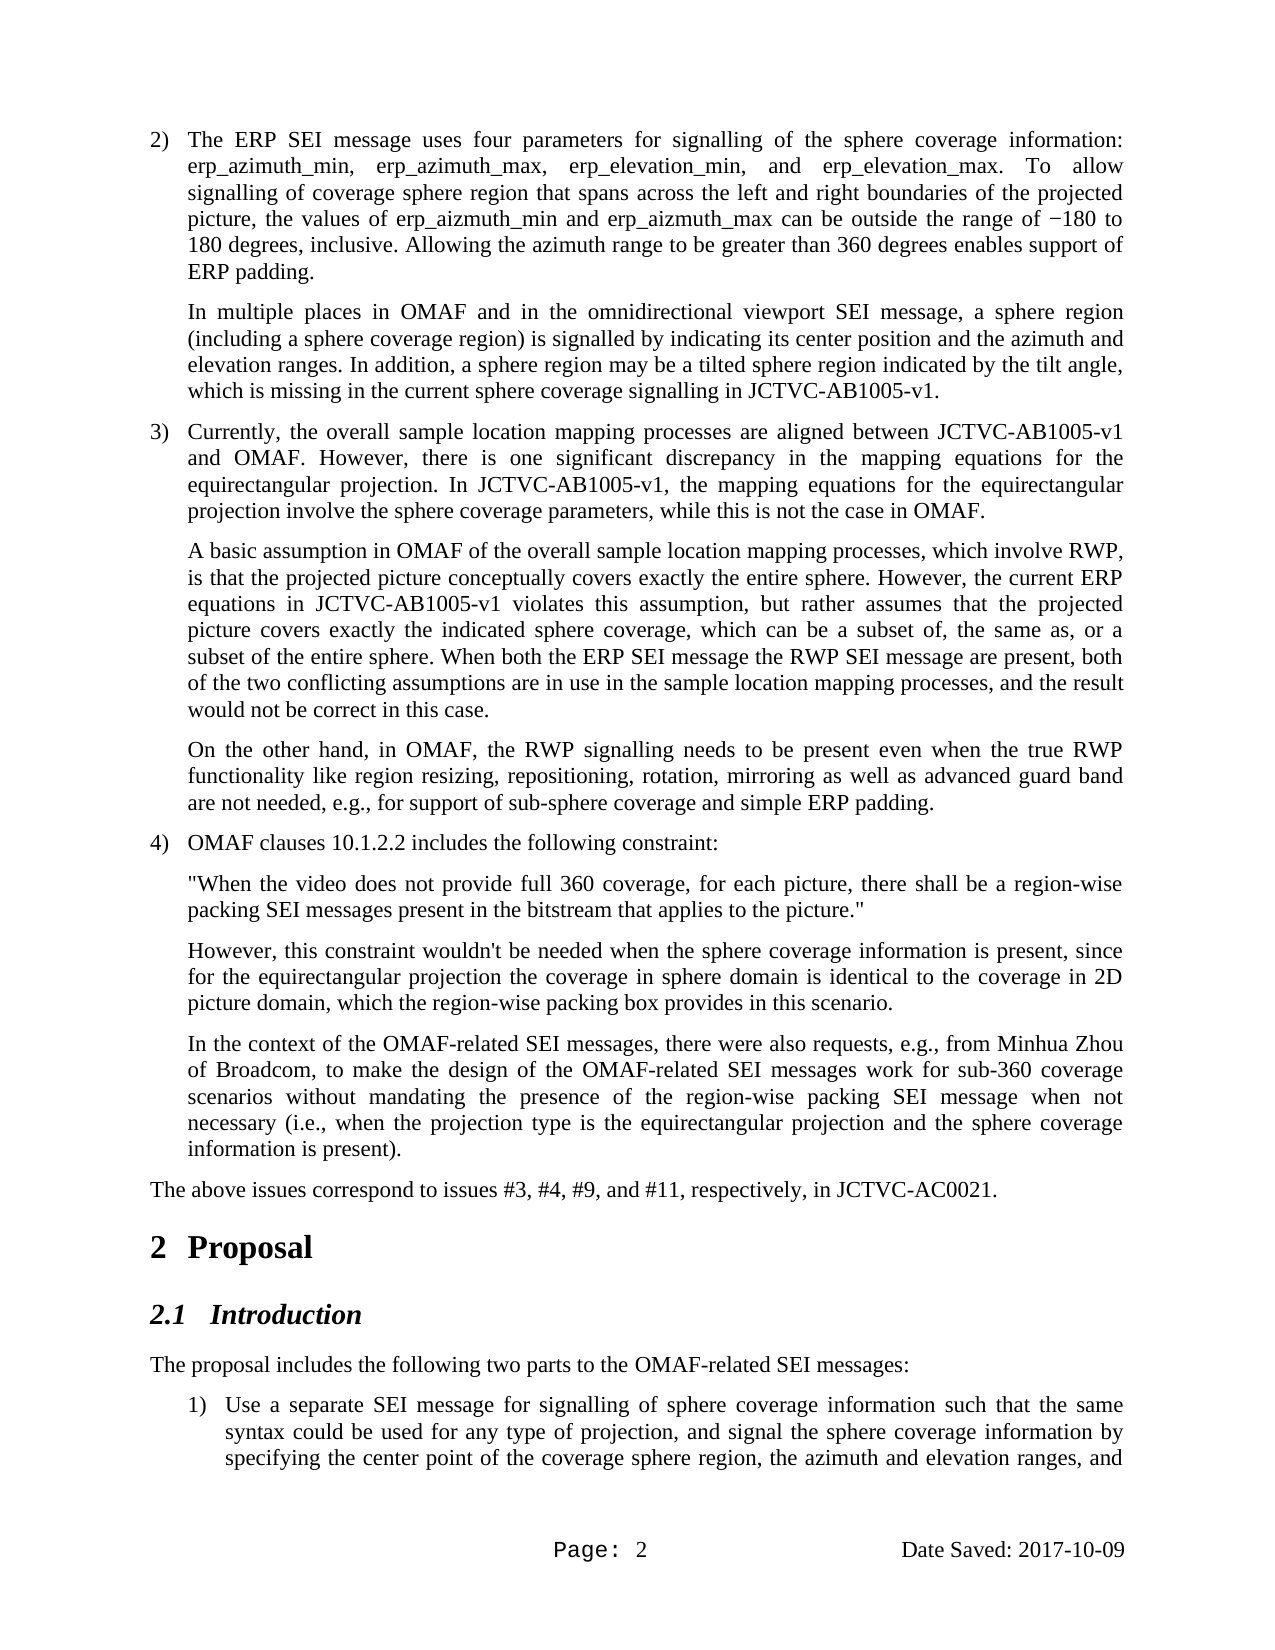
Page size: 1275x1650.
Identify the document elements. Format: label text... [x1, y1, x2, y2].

list On the other hand, in OMAF, the RWP signalling needs to be present even when the true RWP functionality like region resizing, repositioning, rotation, mirroring as well as advanced guard band are not needed, e.g., for support of sub-sphere coverage and simple ERP padding. [187, 736, 1125, 815]
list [187, 1391, 1125, 1470]
list OMAF clauses 10.1.2.2 includes the following constraint: [150, 829, 1125, 856]
list In the context of the OMAF-related SEI messages, there were also requests, e.g., from Minhua Zhou of Broadcom, to make the design of the OMAF-related SEI messages work for sub-360 coverage scenarios without mandating the presence of the region-wise packing SEI message when not necessary (i.e., when the projection type is the equirectangular projection and the sphere coverage information is present). [187, 1030, 1125, 1162]
list In multiple places in OMAF and in the omnidirectional viewport SEI message, a sphere region (including a sphere coverage region) is signalled by indicating its center position and the azimuth and elevation ranges. In addition, a sphere region may be a tilted sphere region indicated by the tilt angle, which is missing in the current sphere coverage signalling in JCTVC-AB1005-v1. [187, 298, 1125, 404]
list However, this constraint wouldn't be needed when the sphere coverage information is present, since for the equirectangular projection the coverage in sphere domain is identical to the coverage in 2D picture domain, which the region-wise packing box provides in this scenario. [187, 937, 1125, 1016]
text The above issues correspond to issues #3, #4, #9, and #11, respectively, in JCTVC-AC0021. [150, 1176, 1125, 1202]
list Currently, the overall sample location mapping processes are aligned between JCTVC-AB1005-v1 and OMAF. However, there is one significant discrepancy in the mapping equations for the equirectangular projection. In JCTVC-AB1005-v1, the mapping equations for the equirectangular projection involve the sphere coverage parameters, while this is not the case in OMAF. [150, 418, 1125, 523]
list The ERP SEI message uses four parameters for signalling of the sphere coverage information: erp_azimuth_min, erp_azimuth_max, erp_elevation_min, and erp_elevation_max. To allow signalling of coverage sphere region that spans across the left and right boundaries of the projected picture, the values of erp_aizmuth_min and erp_aizmuth_max can be outside the range of −180 to 180 degrees, inclusive. Allowing the azimuth range to be greater than 360 degrees enables support of ERP padding. [150, 126, 1125, 284]
text The proposal includes the following two parts to the OMAF-related SEI messages: [150, 1351, 1125, 1377]
list "When the video does not provide full 360 coverage, for each picture, there shall be a region-wise packing SEI messages present in the bitstream that applies to the picture." [187, 870, 1125, 923]
subtitle Proposal [150, 1227, 1125, 1266]
list A basic assumption in OMAF of the overall sample location mapping processes, which involve RWP, is that the projected picture conceptually covers exactly the entire sphere. However, the current ERP equations in JCTVC-AB1005-v1 violates this assumption, but rather assumes that the projected picture covers exactly the indicated sphere coverage, which can be a subset of, the same as, or a subset of the entire sphere. When both the ERP SEI message the RWP SEI message are present, both of the two conflicting assumptions are in use in the sample location mapping processes, and the result would not be correct in this case. [187, 537, 1125, 722]
subtitle Introduction [150, 1297, 1125, 1330]
